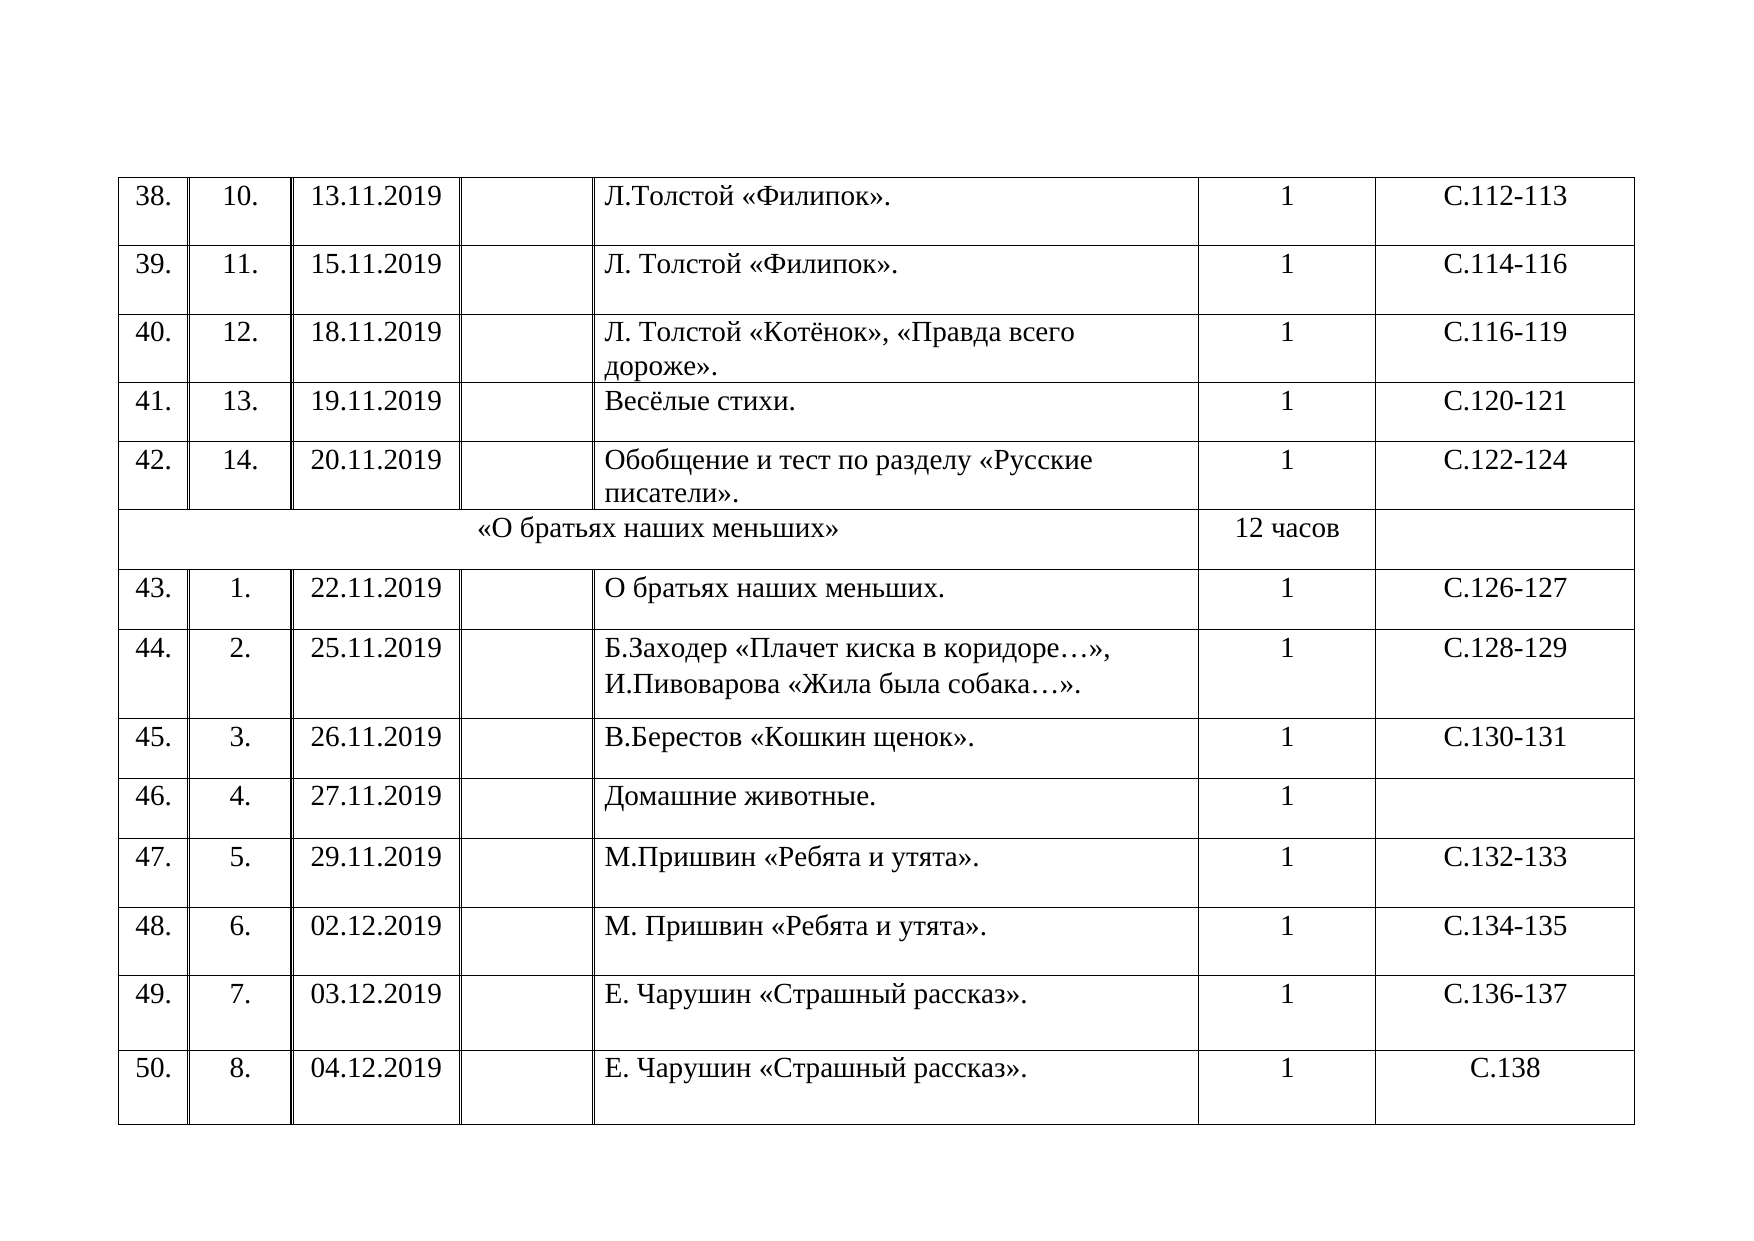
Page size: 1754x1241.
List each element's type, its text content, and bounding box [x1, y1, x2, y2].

table_cell 12 часов [1199, 510, 1375, 569]
table_cell 5. [190, 839, 290, 907]
table_cell С.126-127 [1376, 570, 1634, 629]
table_cell 38. [119, 178, 187, 245]
table_cell 15.11.2019 [294, 246, 459, 313]
table_cell С.136-137 [1376, 976, 1634, 1049]
table_cell [462, 383, 592, 441]
table_cell 1 [1199, 570, 1375, 629]
table_cell 1 [1199, 246, 1375, 313]
table_cell [462, 908, 592, 975]
table_cell 39. [119, 246, 187, 313]
table_cell 26.11.2019 [294, 719, 459, 777]
table_cell [462, 178, 592, 245]
table_cell 12. [190, 315, 290, 382]
table_cell 04.12.2019 [294, 1051, 459, 1124]
table_cell 20.11.2019 [294, 442, 459, 509]
table_cell 1 [1199, 442, 1375, 509]
table_cell 03.12.2019 [294, 976, 459, 1049]
table_cell С.120-121 [1376, 383, 1634, 441]
table_cell 47. [119, 839, 187, 907]
table_cell 4. [190, 779, 290, 838]
table_cell 50. [119, 1051, 187, 1124]
table_cell 1 [1199, 719, 1375, 777]
table_cell 1 [1199, 908, 1375, 975]
table_cell «О братьях наших меньших» [119, 510, 1198, 569]
table_cell 49. [119, 976, 187, 1049]
table_cell [462, 976, 592, 1049]
table_cell 43. [119, 570, 187, 629]
table_cell 02.12.2019 [294, 908, 459, 975]
table_cell М. Пришвин «Ребята и утята». [595, 908, 1198, 975]
table_cell [462, 442, 592, 509]
table_cell О братьях наших меньших. [595, 570, 1198, 629]
table_cell С.130-131 [1376, 719, 1634, 777]
table_cell С.134-135 [1376, 908, 1634, 975]
table_cell 1 [1199, 1051, 1375, 1124]
table_cell 1 [1199, 315, 1375, 382]
table_cell С.112-113 [1376, 178, 1634, 245]
table_cell 6. [190, 908, 290, 975]
table_cell Е. Чарушин «Страшный рассказ». [595, 976, 1198, 1049]
table_cell 29.11.2019 [294, 839, 459, 907]
table_cell 46. [119, 779, 187, 838]
table_cell 1 [1199, 839, 1375, 907]
table_cell [462, 839, 592, 907]
table_cell Л.Толстой «Филипок». [595, 178, 1198, 245]
table_cell 3. [190, 719, 290, 777]
table_cell [462, 315, 592, 382]
table_cell [1376, 510, 1634, 569]
table_cell 8. [190, 1051, 290, 1124]
table_cell 1 [1199, 383, 1375, 441]
table_cell [462, 779, 592, 838]
table_cell 13. [190, 383, 290, 441]
table_cell 2. [190, 630, 290, 718]
table_cell 27.11.2019 [294, 779, 459, 838]
table_cell 11. [190, 246, 290, 313]
table_cell 1 [1199, 976, 1375, 1049]
table_cell 19.11.2019 [294, 383, 459, 441]
table_cell 41. [119, 383, 187, 441]
table_cell 42. [119, 442, 187, 509]
table_cell 18.11.2019 [294, 315, 459, 382]
table_cell 44. [119, 630, 187, 718]
table_cell 7. [190, 976, 290, 1049]
table_cell С.116-119 [1376, 315, 1634, 382]
table_cell [462, 630, 592, 718]
table_cell 10. [190, 178, 290, 245]
table_cell М.Пришвин «Ребята и утята». [595, 839, 1198, 907]
table_cell 1 [1199, 178, 1375, 245]
table_cell Б.Заходер «Плачет киска в коридоре…», И.Пивоварова «Жила была собака…». [595, 630, 1198, 718]
table_cell 48. [119, 908, 187, 975]
table_cell 45. [119, 719, 187, 777]
table_cell Обобщение и тест по разделу «Русские писатели». [595, 442, 1198, 509]
table_cell [1376, 779, 1634, 838]
table_cell С.132-133 [1376, 839, 1634, 907]
table_cell Домашние животные. [595, 779, 1198, 838]
table_cell 14. [190, 442, 290, 509]
table_cell С.128-129 [1376, 630, 1634, 718]
table_cell [462, 570, 592, 629]
table_cell [462, 246, 592, 313]
table_cell 40. [119, 315, 187, 382]
table_cell С.138 [1376, 1051, 1634, 1124]
table_cell 1 [1199, 630, 1375, 718]
table_cell Л. Толстой «Котёнок», «Правда всего дороже». [595, 315, 1198, 382]
table_cell С.114-116 [1376, 246, 1634, 313]
table_cell 25.11.2019 [294, 630, 459, 718]
table_cell 13.11.2019 [294, 178, 459, 245]
table_cell 1. [190, 570, 290, 629]
table_cell Весёлые стихи. [595, 383, 1198, 441]
table_cell [462, 1051, 592, 1124]
table_cell 22.11.2019 [294, 570, 459, 629]
table_cell Л. Толстой «Филипок». [595, 246, 1198, 313]
table_cell [462, 719, 592, 777]
table_cell В.Берестов «Кошкин щенок». [595, 719, 1198, 777]
table_cell 1 [1199, 779, 1375, 838]
table_cell Е. Чарушин «Страшный рассказ». [595, 1051, 1198, 1124]
table_cell С.122-124 [1376, 442, 1634, 509]
